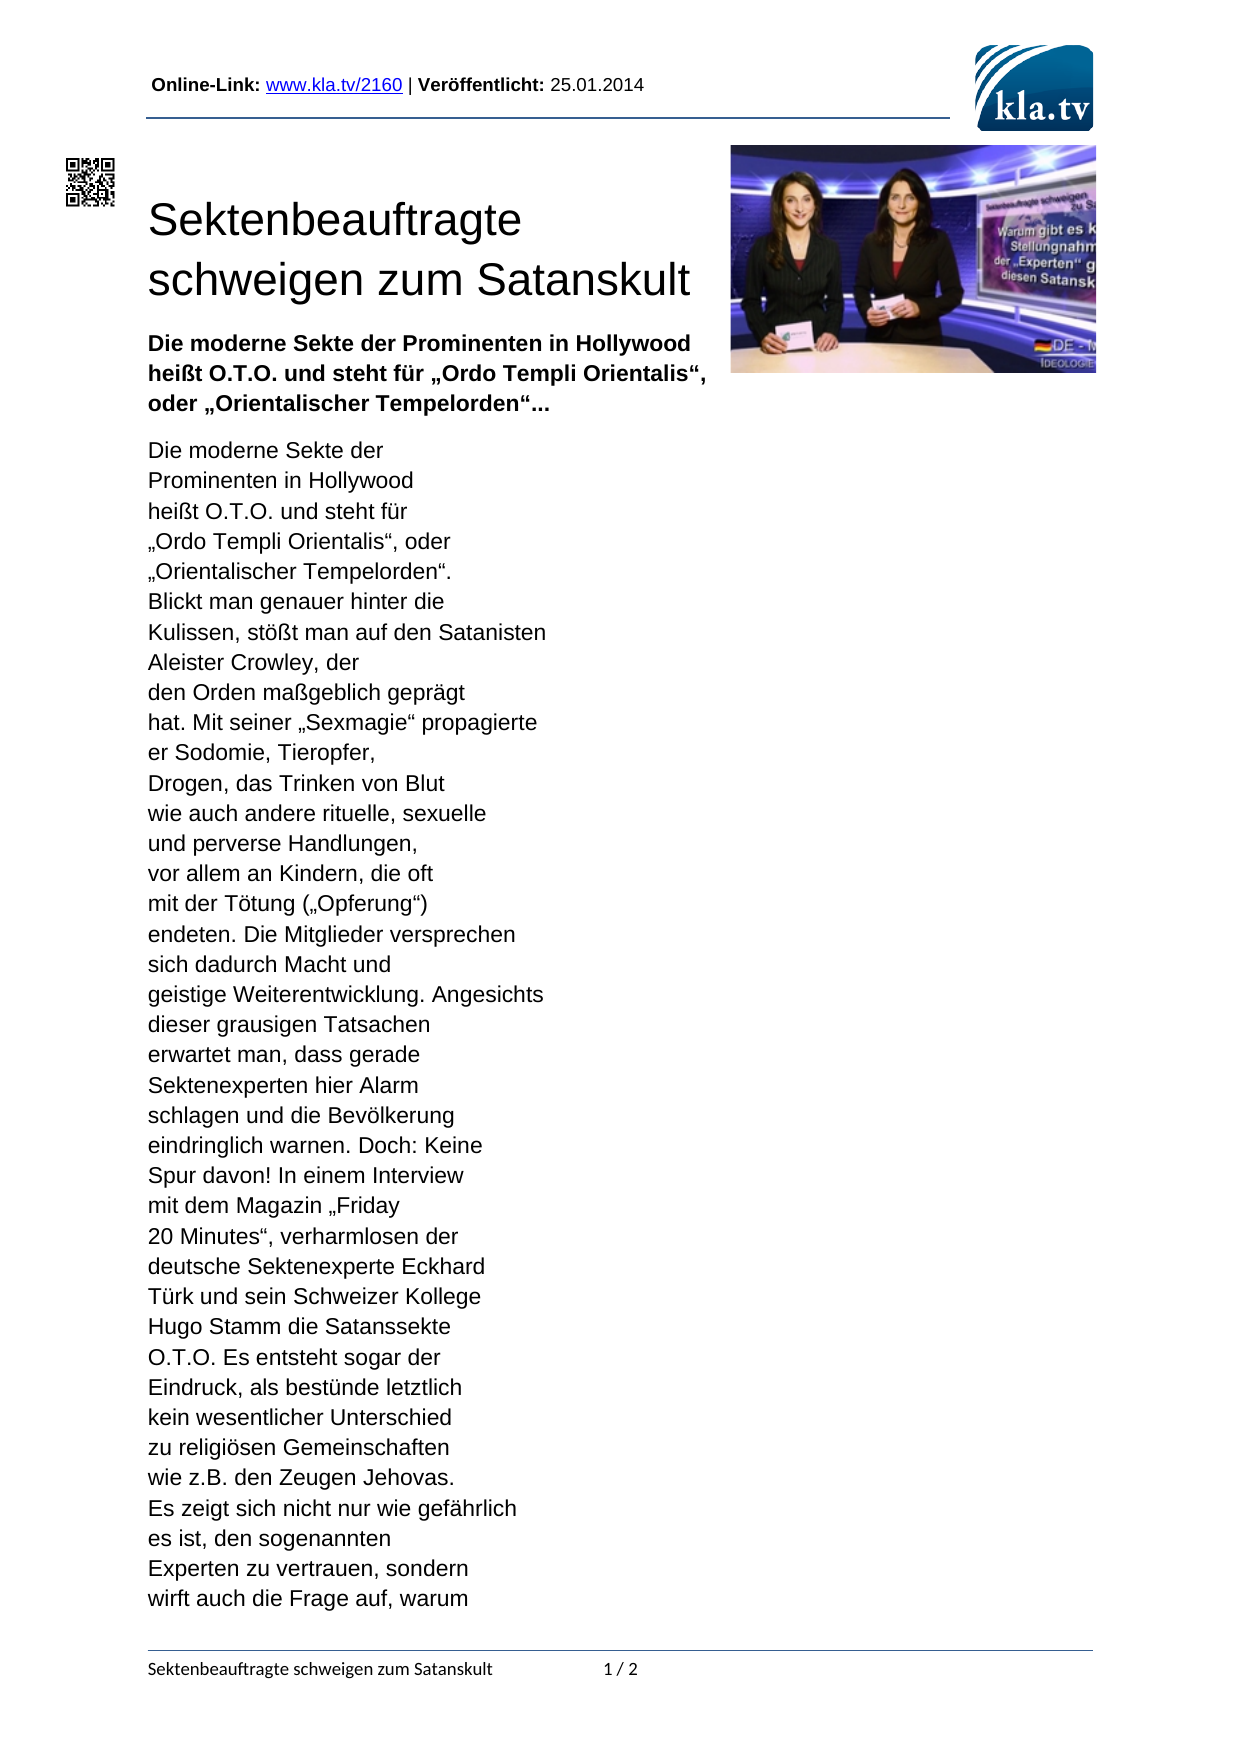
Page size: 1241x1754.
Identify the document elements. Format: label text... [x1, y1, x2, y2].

text Die moderne Sekte der Prominenten in Hollywood heißt O.T.O. und steht für „Ordo Templi Orientalis“, oder „Orientalischer Tempelorden“... [148, 330, 1093, 417]
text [148, 437, 1093, 1612]
text Sektenbeauftragte schweigen zum Satanskult [148, 192, 1093, 306]
